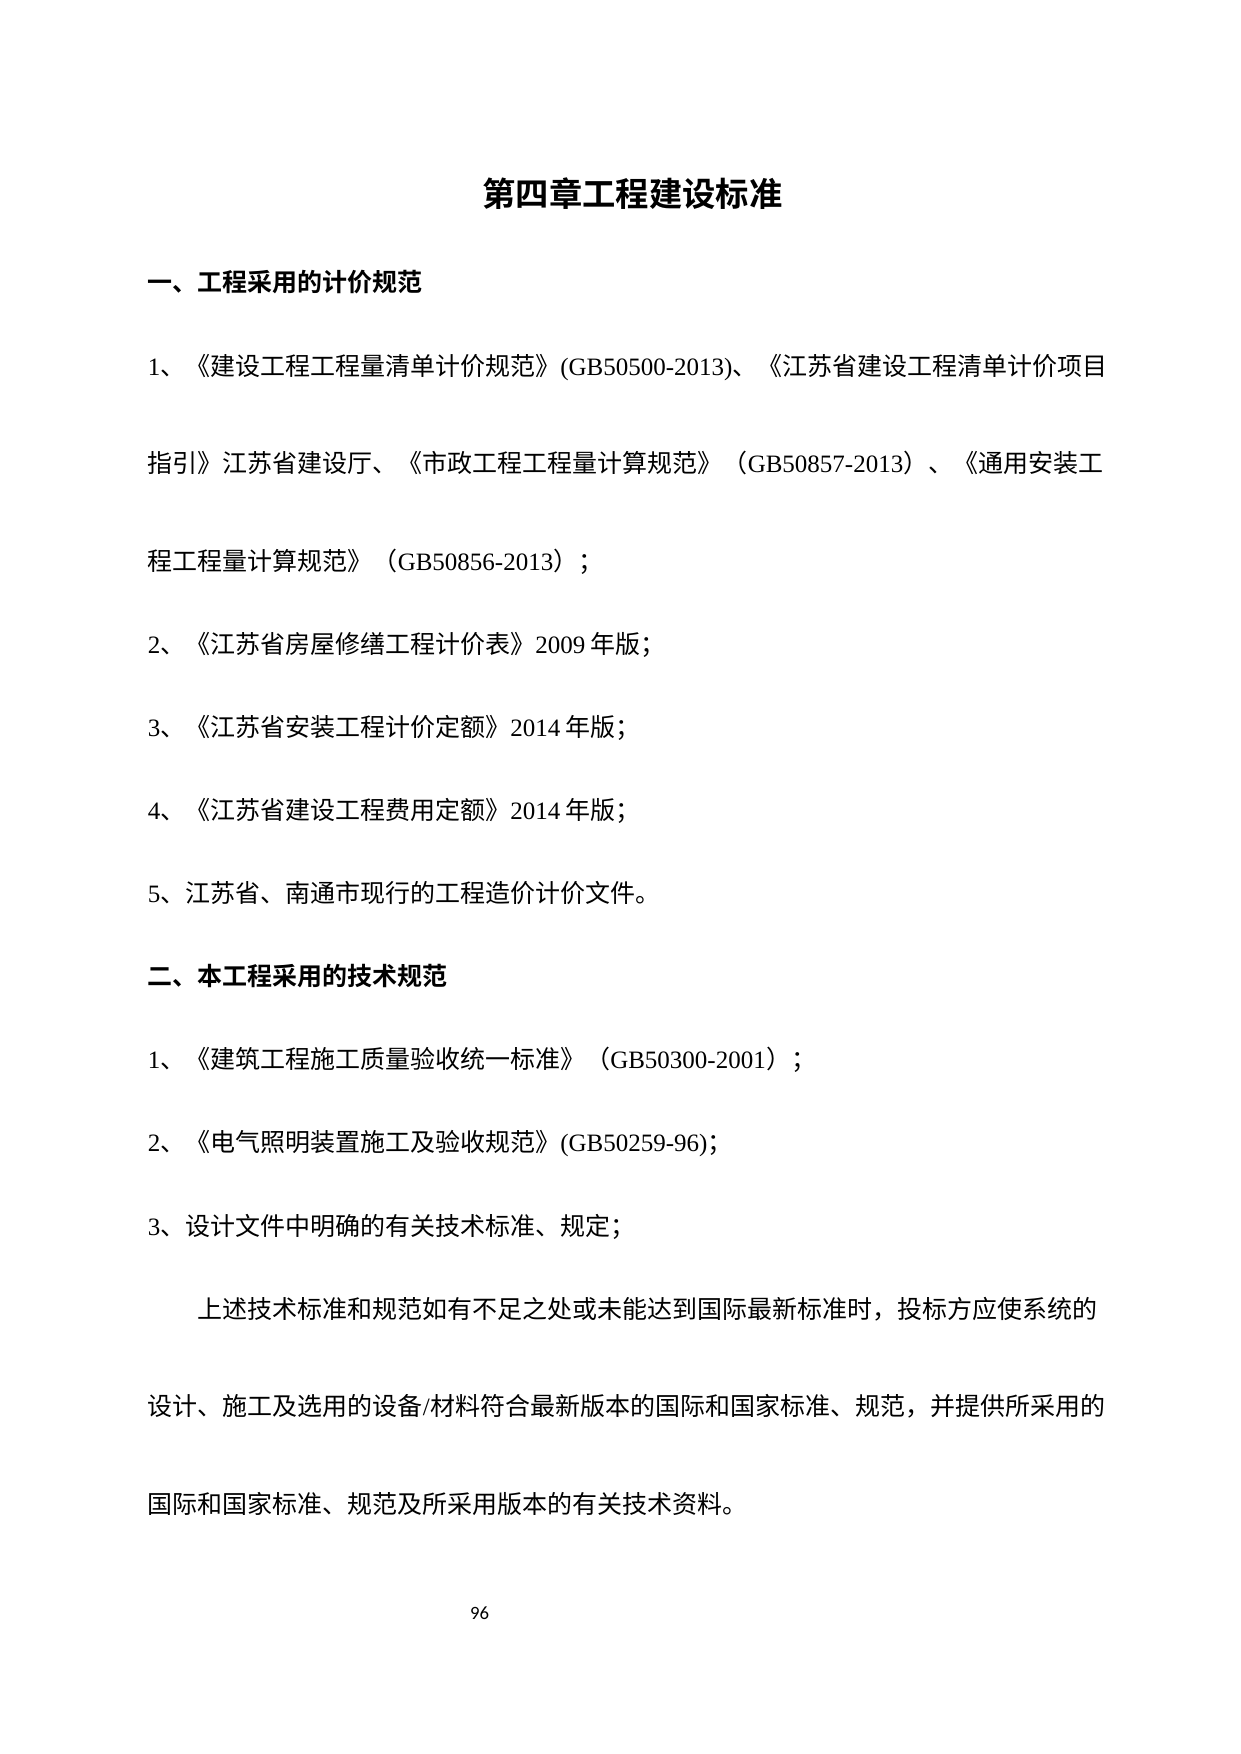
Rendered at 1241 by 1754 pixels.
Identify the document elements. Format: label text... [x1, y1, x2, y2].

text 一、工程采用的计价规范 [148, 248, 1117, 313]
text 5、江苏省、南通市现行的工程造价计价文件。 [148, 859, 1117, 924]
text 3、《江苏省安装工程计价定额》2014年版； [148, 693, 1117, 758]
text 2、《江苏省房屋修缮工程计价表》2009年版； [148, 610, 1117, 675]
text 第四章工程建设标准 [148, 159, 1117, 224]
text 上述技术标准和规范如有不足之处或未能达到国际最新标准时，投标方应使系统的设计、施工及选用的设备/材料符合最新版本的国际和国家标准、规范，并提供所采用的国际和国家标准、规范及所采用版本的有关技术资料。 [148, 1275, 1117, 1535]
text 3、设计文件中明确的有关技术标准、规定； [148, 1192, 1117, 1257]
text 1、《建设工程工程量清单计价规范》(GB50500-2013)、《江苏省建设工程清单计价项目指引》江苏省建设厅、《市政工程工程量计算规范》（GB50857-2013）、《通用安装工程工程量计算规范》（GB50856-2013）； [148, 332, 1117, 592]
text 二、本工程采用的技术规范 [148, 942, 1117, 1007]
text 4、《江苏省建设工程费用定额》2014年版； [148, 776, 1117, 841]
text 2、《电气照明装置施工及验收规范》(GB50259-96)； [148, 1108, 1117, 1173]
text 1、《建筑工程施工质量验收统一标准》（GB50300-2001）； [148, 1025, 1117, 1090]
